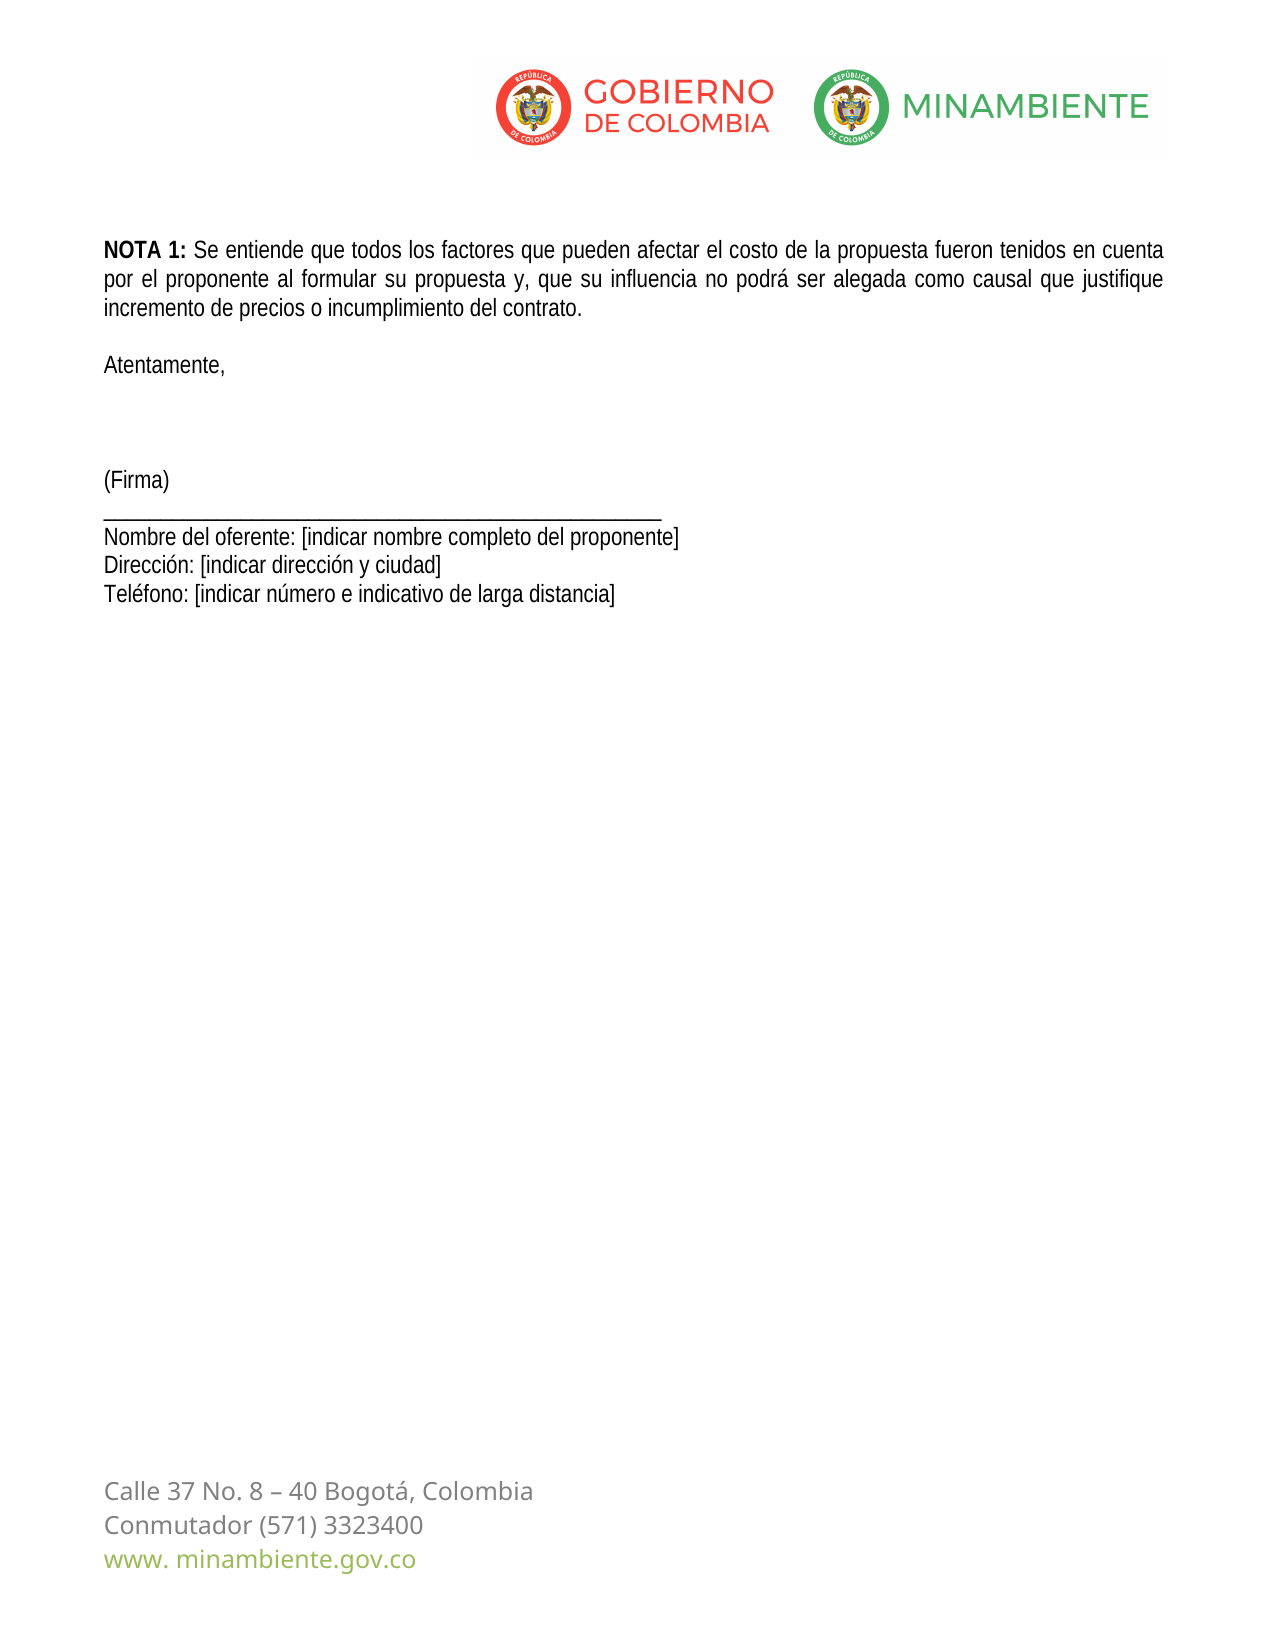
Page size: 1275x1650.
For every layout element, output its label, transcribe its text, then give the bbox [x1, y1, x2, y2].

list Atentamente, [103, 350, 1167, 379]
text (Firma) [103, 464, 1167, 493]
text _________________________________________________ [103, 493, 1167, 522]
text Dirección: [indicar dirección y ciudad] [103, 551, 1167, 579]
picture [477, 57, 1167, 157]
list NOTA 1: Se entiende que todos los factores que pueden afectar el costo de la propuesta fueron tenidos en cuenta por el proponente al formular su propuesta y, que su influencia no podrá ser alegada como causal que justifique incremento de precios o incumplimiento del contrato. [103, 235, 1167, 321]
text Teléfono: [indicar número e indicativo de larga distancia] [103, 579, 1167, 608]
text Nombre del oferente: [indicar nombre completo del proponente] [103, 522, 1167, 551]
